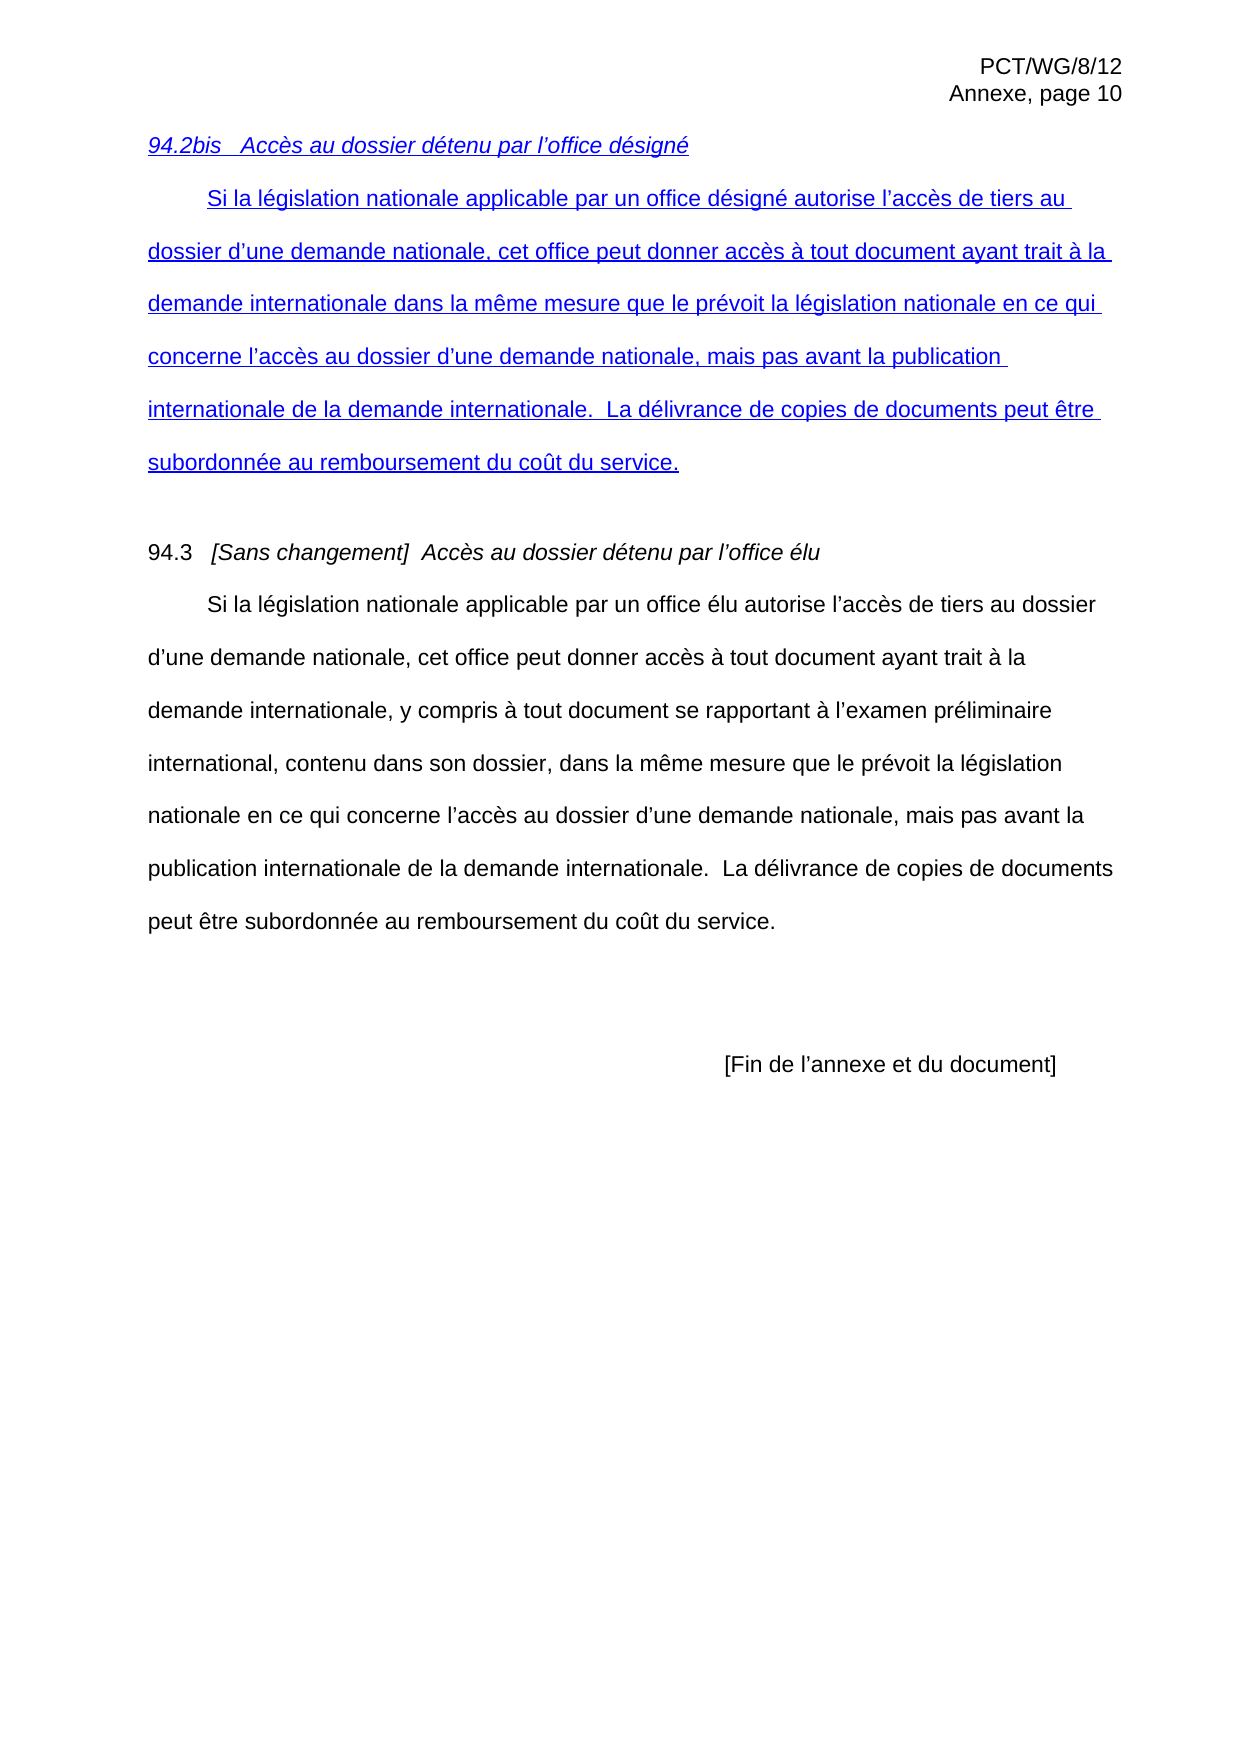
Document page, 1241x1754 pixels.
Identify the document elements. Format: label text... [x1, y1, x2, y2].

text 94.3 [Sans changement] Accès au dossier détenu par l’office élu [148, 539, 1122, 565]
text Si la législation nationale applicable par un office désigné autorise l’accès de tiers au dossier d’une demande nationale, cet office peut donner accès à tout document ayant trait à la demande internationale dans la même mesure que le prévoit la législation nationale en ce qui concerne l’accès au dossier d’une demande nationale, mais pas avant la publication internationale de la demande internationale. La délivrance de copies de documents peut être subordonnée au remboursement du coût du service. [148, 185, 1122, 475]
text [Fin de l’annexe et du document] [724, 1051, 1122, 1077]
text 94.2bis Accès au dossier détenu par l’office désigné [148, 132, 1122, 158]
text Si la législation nationale applicable par un office élu autorise l’accès de tiers au dossier d’une demande nationale, cet office peut donner accès à tout document ayant trait à la demande internationale, y compris à tout document se rapportant à l’examen préliminaire international, contenu dans son dossier, dans la même mesure que le prévoit la législation nationale en ce qui concerne l’accès au dossier d’une demande nationale, mais pas avant la publication internationale de la demande internationale. La délivrance de copies de documents peut être subordonnée au remboursement du coût du service. [148, 591, 1122, 934]
